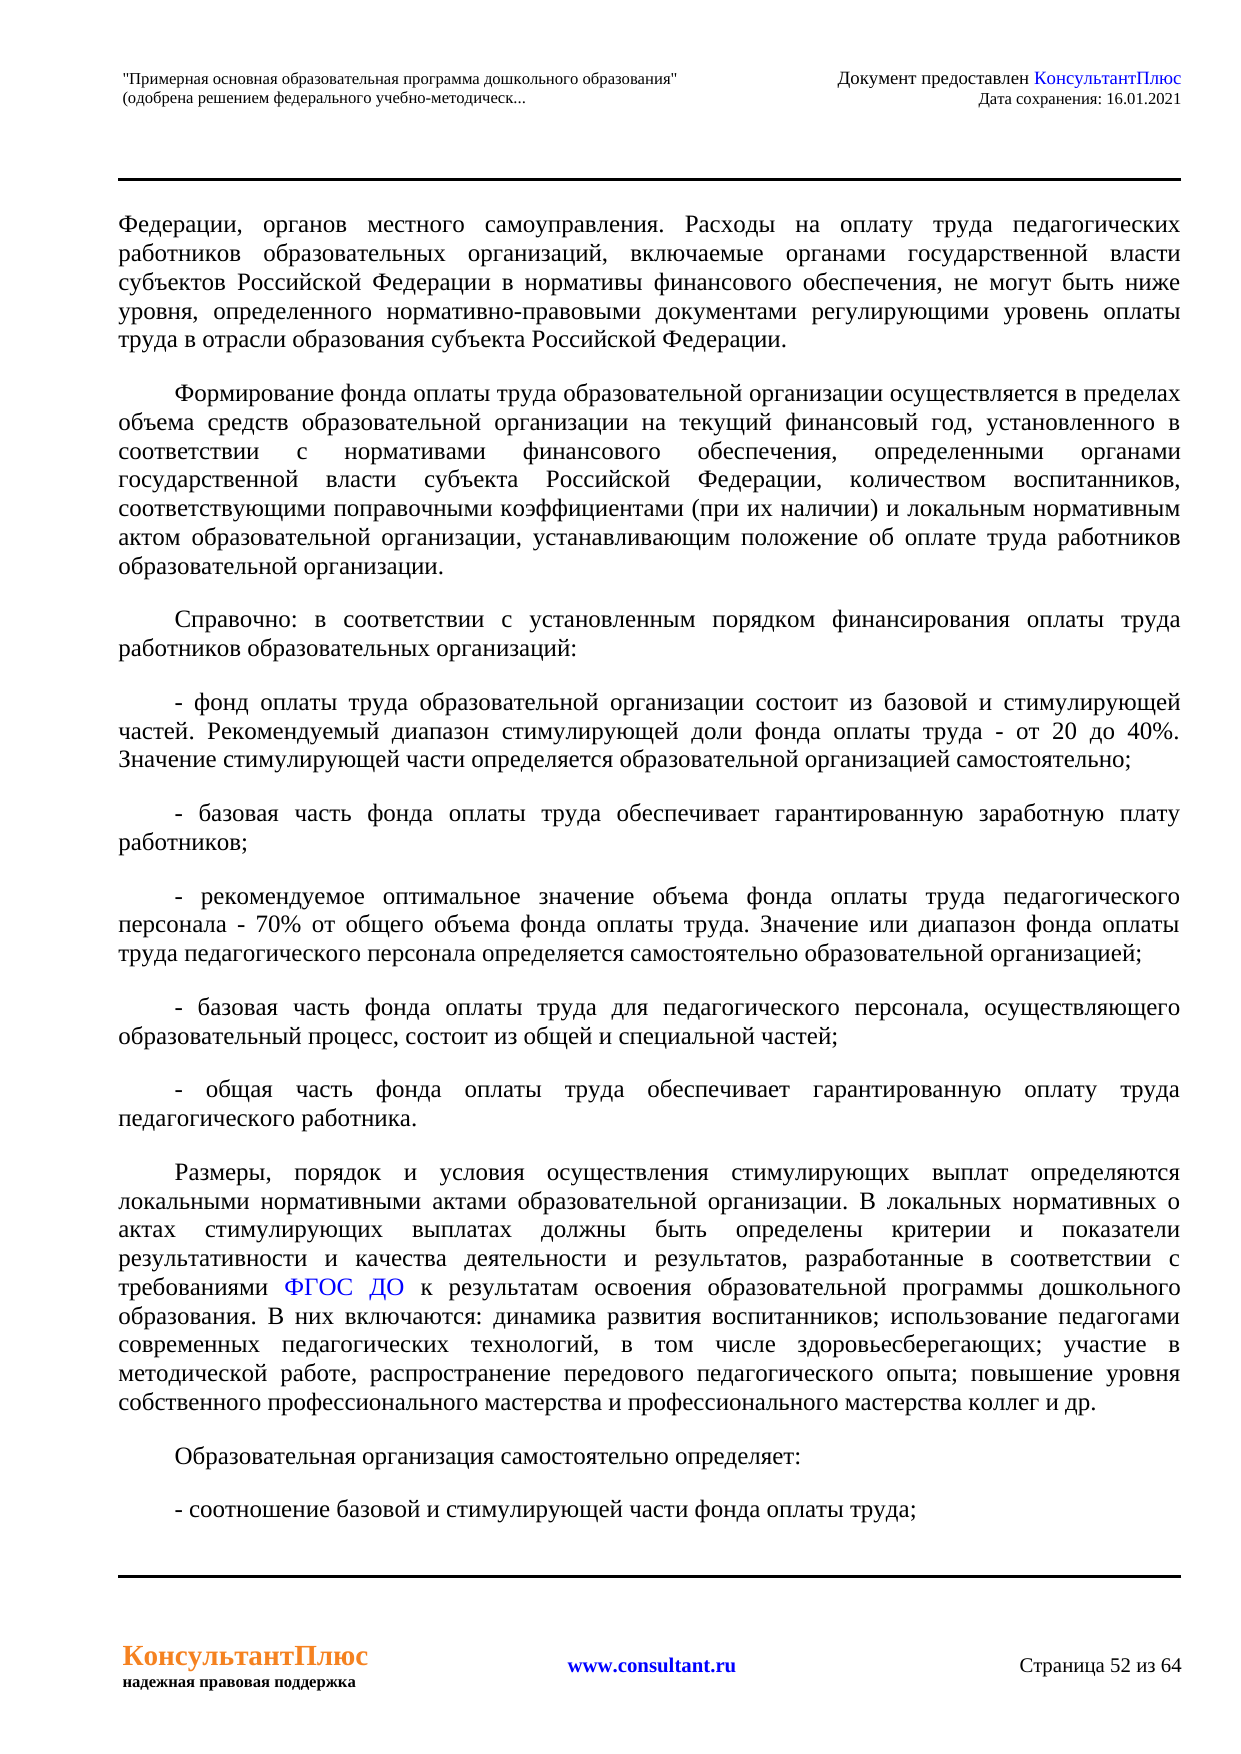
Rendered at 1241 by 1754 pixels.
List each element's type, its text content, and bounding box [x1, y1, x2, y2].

text - базовая часть фонда оплаты труда обеспечивает гарантированную заработную плату работников; [118, 798, 1181, 856]
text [118, 209, 1181, 353]
text - соотношение базовой и стимулирующей части фонда оплаты труда; [118, 1494, 1181, 1523]
text Размеры, порядок и условия осуществления стимулирующих выплат определяются локальными нормативными актами образовательной организации. В локальных нормативных о актах стимулирующих выплатах должны быть определены критерии и показатели результативности и качества деятельности и результатов, разработанные в соответствии с требованиями ФГОС ДО к результатам освоения образовательной программы дошкольного образования. В них включаются: динамика развития воспитанников; использование педагогами современных педагогических технологий, в том числе здоровьесберегающих; участие в методической работе, распространение передового педагогического опыта; повышение уровня собственного профессионального мастерства и профессионального мастерства коллег и др. [118, 1157, 1181, 1416]
text Образовательная организация самостоятельно определяет: [118, 1441, 1181, 1469]
text - базовая часть фонда оплаты труда для педагогического персонала, осуществляющего образовательный процесс, состоит из общей и специальной частей; [118, 992, 1181, 1049]
text - рекомендуемое оптимальное значение объема фонда оплаты труда педагогического персонала - 70% от общего объема фонда оплаты труда. Значение или диапазон фонда оплаты труда педагогического персонала определяется самостоятельно образовательной организацией; [118, 881, 1181, 967]
text - фонд оплаты труда образовательной организации состоит из базовой и стимулирующей частей. Рекомендуемый диапазон стимулирующей доли фонда оплаты труда - от 20 до 40%. Значение стимулирующей части определяется образовательной организацией самостоятельно; [118, 687, 1181, 773]
text Формирование фонда оплаты труда образовательной организации осуществляется в пределах объема средств образовательной организации на текущий финансовый год, установленного в соответствии с нормативами финансового обеспечения, определенными органами государственной власти субъекта Российской Федерации, количеством воспитанников, соответствующими поправочными коэффициентами (при их наличии) и локальным нормативным актом образовательной организации, устанавливающим положение об оплате труда работников образовательной организации. [118, 378, 1181, 579]
text Справочно: в соответствии с установленным порядком финансирования оплаты труда работников образовательных организаций: [118, 604, 1181, 662]
text - общая часть фонда оплаты труда обеспечивает гарантированную оплату труда педагогического работника. [118, 1074, 1181, 1132]
